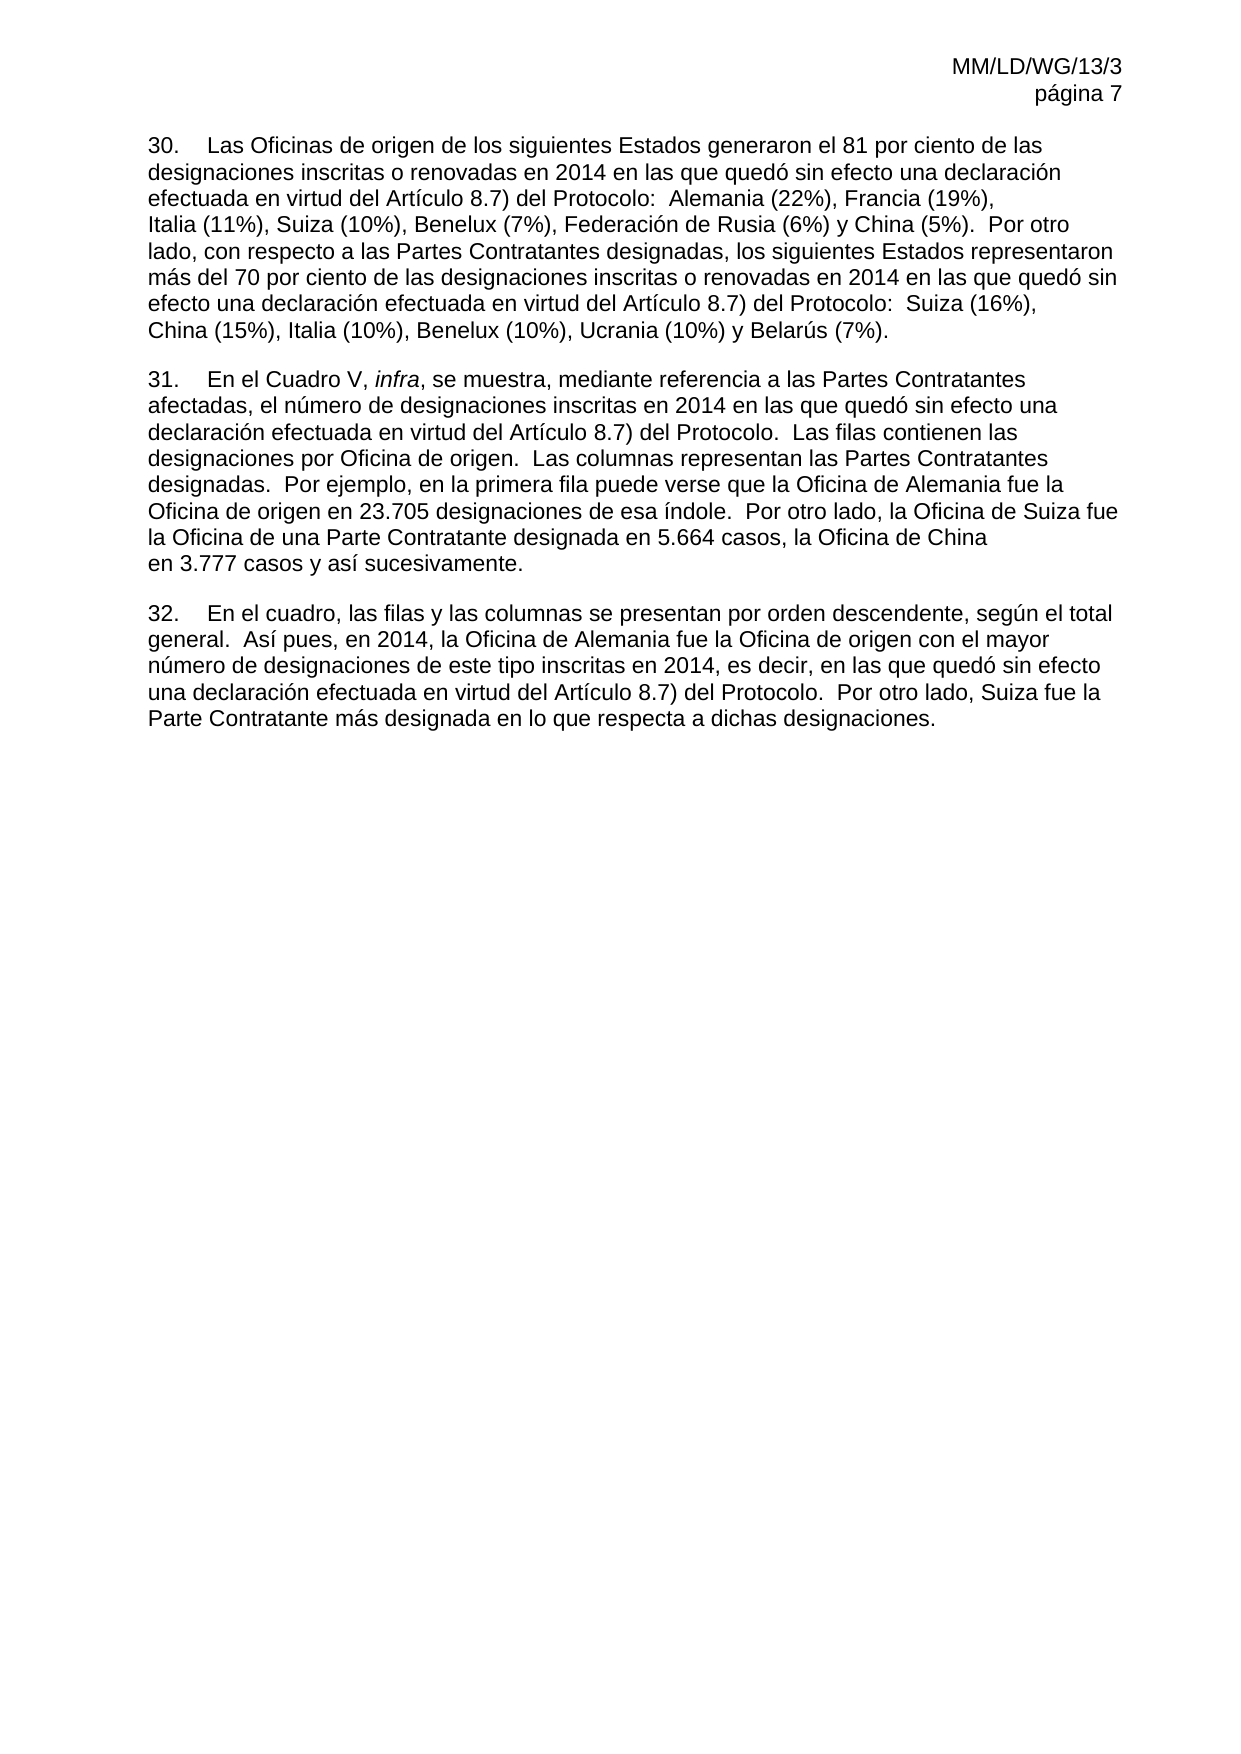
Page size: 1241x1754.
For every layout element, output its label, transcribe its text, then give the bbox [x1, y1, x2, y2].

text En el Cuadro V, infra, se muestra, mediante referencia a las Partes Contratantes afectadas, el número de designaciones inscritas en 2014 en las que quedó sin efecto una declaración efectuada en virtud del Artículo 8.7) del Protocolo. Las filas contienen las designaciones por Oficina de origen. Las columnas representan las Partes Contratantes designadas. Por ejemplo, en la primera fila puede verse que la Oficina de Alemania fue la Oficina de origen en 23.705 designaciones de esa índole. Por otro lado, la Oficina de Suiza fue la Oficina de una Parte Contratante designada en 5.664 casos, la Oficina de China en 3.777 casos y así sucesivamente. [148, 366, 1122, 577]
text Las Oficinas de origen de los siguientes Estados generaron el 81 por ciento de las designaciones inscritas o renovadas en 2014 en las que quedó sin efecto una declaración efectuada en virtud del Artículo 8.7) del Protocolo: Alemania (22%), Francia (19%), Italia (11%), Suiza (10%), Benelux (7%), Federación de Rusia (6%) y China (5%). Por otro lado, con respecto a las Partes Contratantes designadas, los siguientes Estados representaron más del 70 por ciento de las designaciones inscritas o renovadas en 2014 en las que quedó sin efecto una declaración efectuada en virtud del Artículo 8.7) del Protocolo: Suiza (16%), China (15%), Italia (10%), Benelux (10%), Ucrania (10%) y Belarús (7%). [148, 132, 1122, 343]
text En el cuadro, las filas y las columnas se presentan por orden descendente, según el total general. Así pues, en 2014, la Oficina de Alemania fue la Oficina de origen con el mayor número de designaciones de este tipo inscritas en 2014, es decir, en las que quedó sin efecto una declaración efectuada en virtud del Artículo 8.7) del Protocolo. Por otro lado, Suiza fue la Parte Contratante más designada en lo que respecta a dichas designaciones. [148, 600, 1122, 731]
